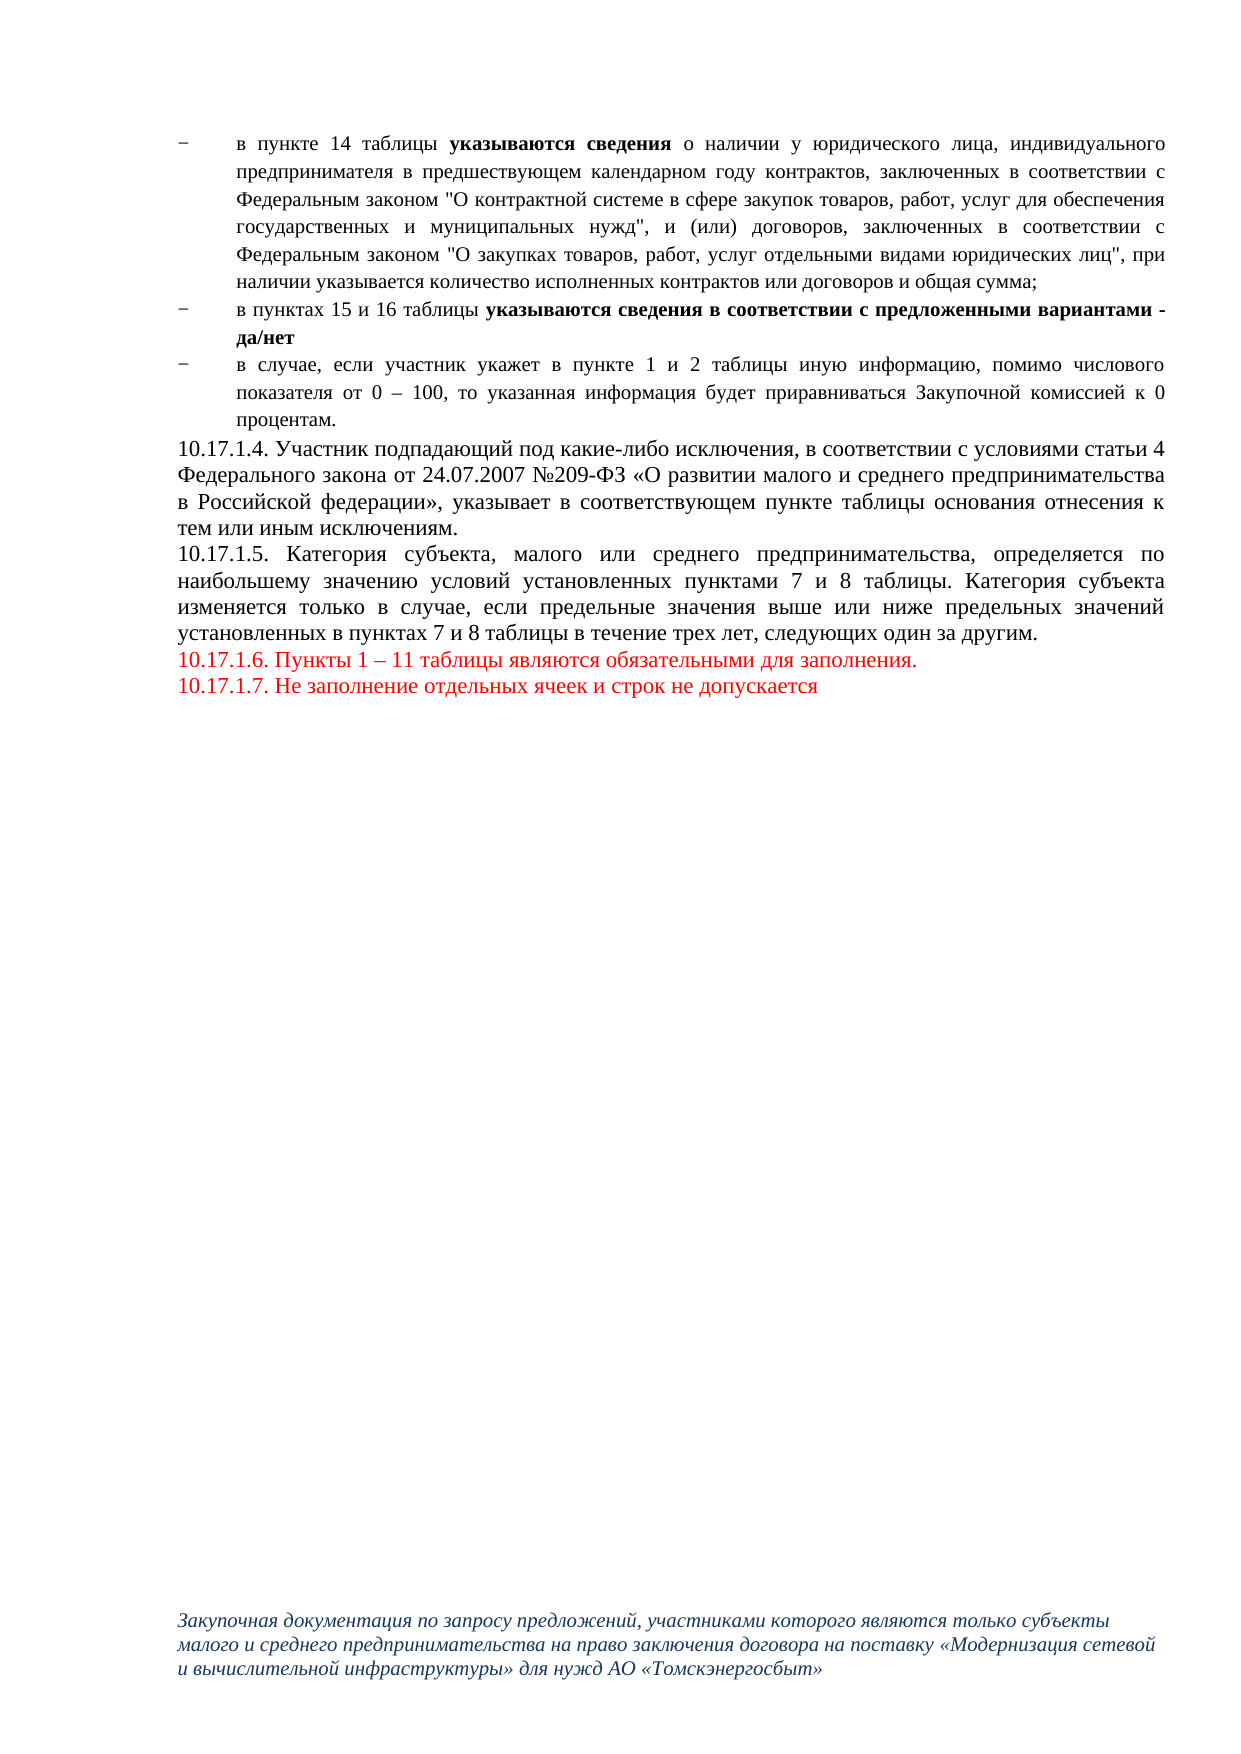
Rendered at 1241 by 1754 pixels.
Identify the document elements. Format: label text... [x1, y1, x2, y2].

list в случае, если участник укажет в пункте 1 и 2 таблицы иную информацию, помимо числового показателя от 0 – 100, то указанная информация будет приравниваться Закупочной комиссией к 0 процентам. [177, 352, 1166, 431]
text 10.17.1.6. Пункты 1 – 11 таблицы являются обязательными для заполнения. [177, 646, 1166, 672]
text 10.17.1.7. Не заполнение отдельных ячеек и строк не допускается [177, 672, 1166, 698]
text 10.17.1.5. Категория субъекта, малого или среднего предпринимательства, определяется по наибольшему значению условий установленных пунктами 7 и 8 таблицы. Категория субъекта изменяется только в случае, если предельные значения выше или ниже предельных значений установленных в пунктах 7 и 8 таблицы в течение трех лет, следующих один за другим. [177, 540, 1166, 646]
list в пунктах 15 и 16 таблицы указываются сведения в соответствии с предложенными вариантами - да/нет [177, 297, 1166, 349]
list в пункте 14 таблицы указываются сведения о наличии у юридического лица, индивидуального предпринимателя в предшествующем календарном году контрактов, заключенных в соответствии с Федеральным законом "О контрактной системе в сфере закупок товаров, работ, услуг для обеспечения государственных и муниципальных нужд", и (или) договоров, заключенных в соответствии с Федеральным законом "О закупках товаров, работ, услуг отдельными видами юридических лиц", при наличии указывается количество исполненных контрактов или договоров и общая сумма; [177, 131, 1166, 293]
text 10.17.1.4. Участник подпадающий под какие-либо исключения, в соответствии с условиями статьи 4 Федерального закона от 24.07.2007 №209-ФЗ «О развитии малого и среднего предпринимательства в Российской федерации», указывает в соответствующем пункте таблицы основания отнесения к тем или иным исключениям. [177, 435, 1166, 540]
